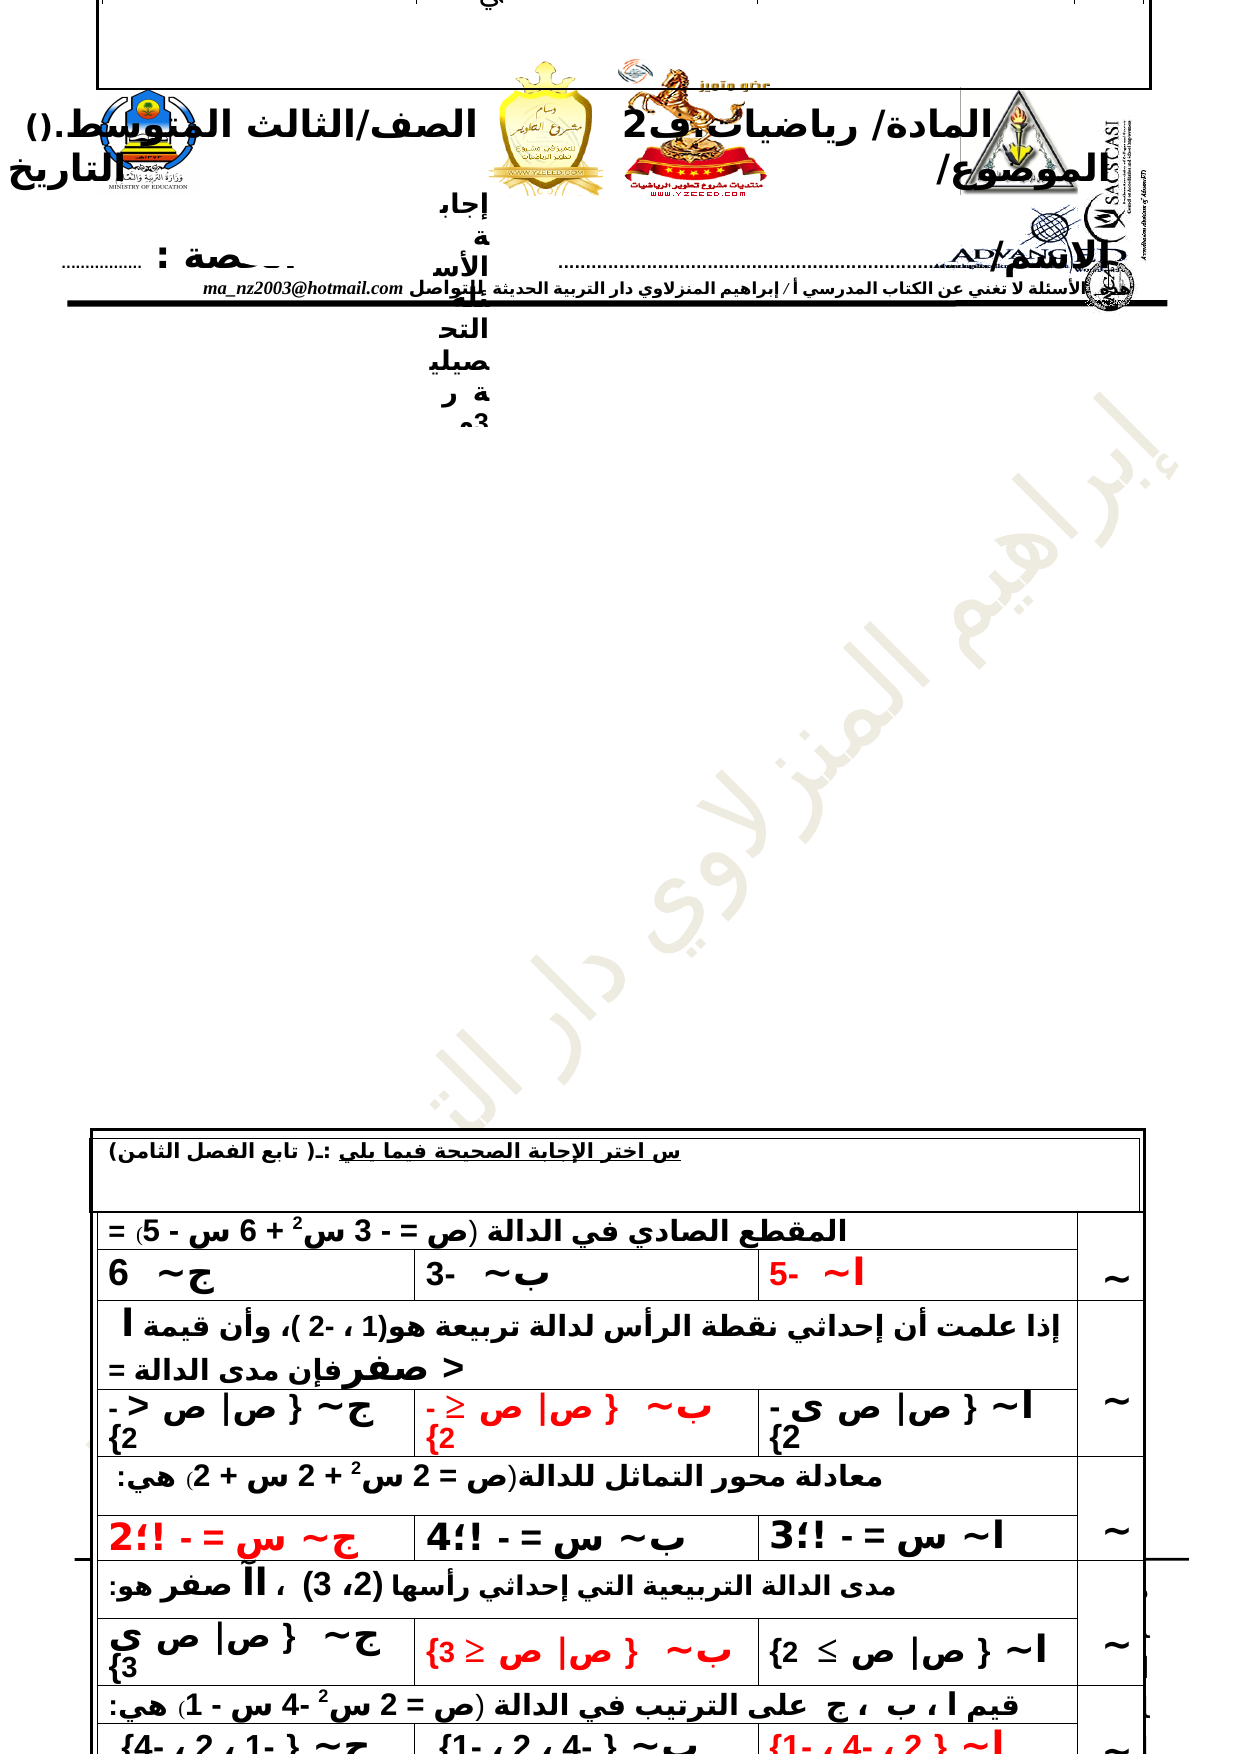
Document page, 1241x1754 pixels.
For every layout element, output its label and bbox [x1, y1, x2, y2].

picture [1076, 254, 1080, 264]
picture [960, 90, 1157, 316]
picture [95, 87, 199, 195]
picture [616, 58, 778, 88]
picture [488, 90, 603, 196]
picture [488, 60, 603, 88]
picture [616, 90, 778, 199]
